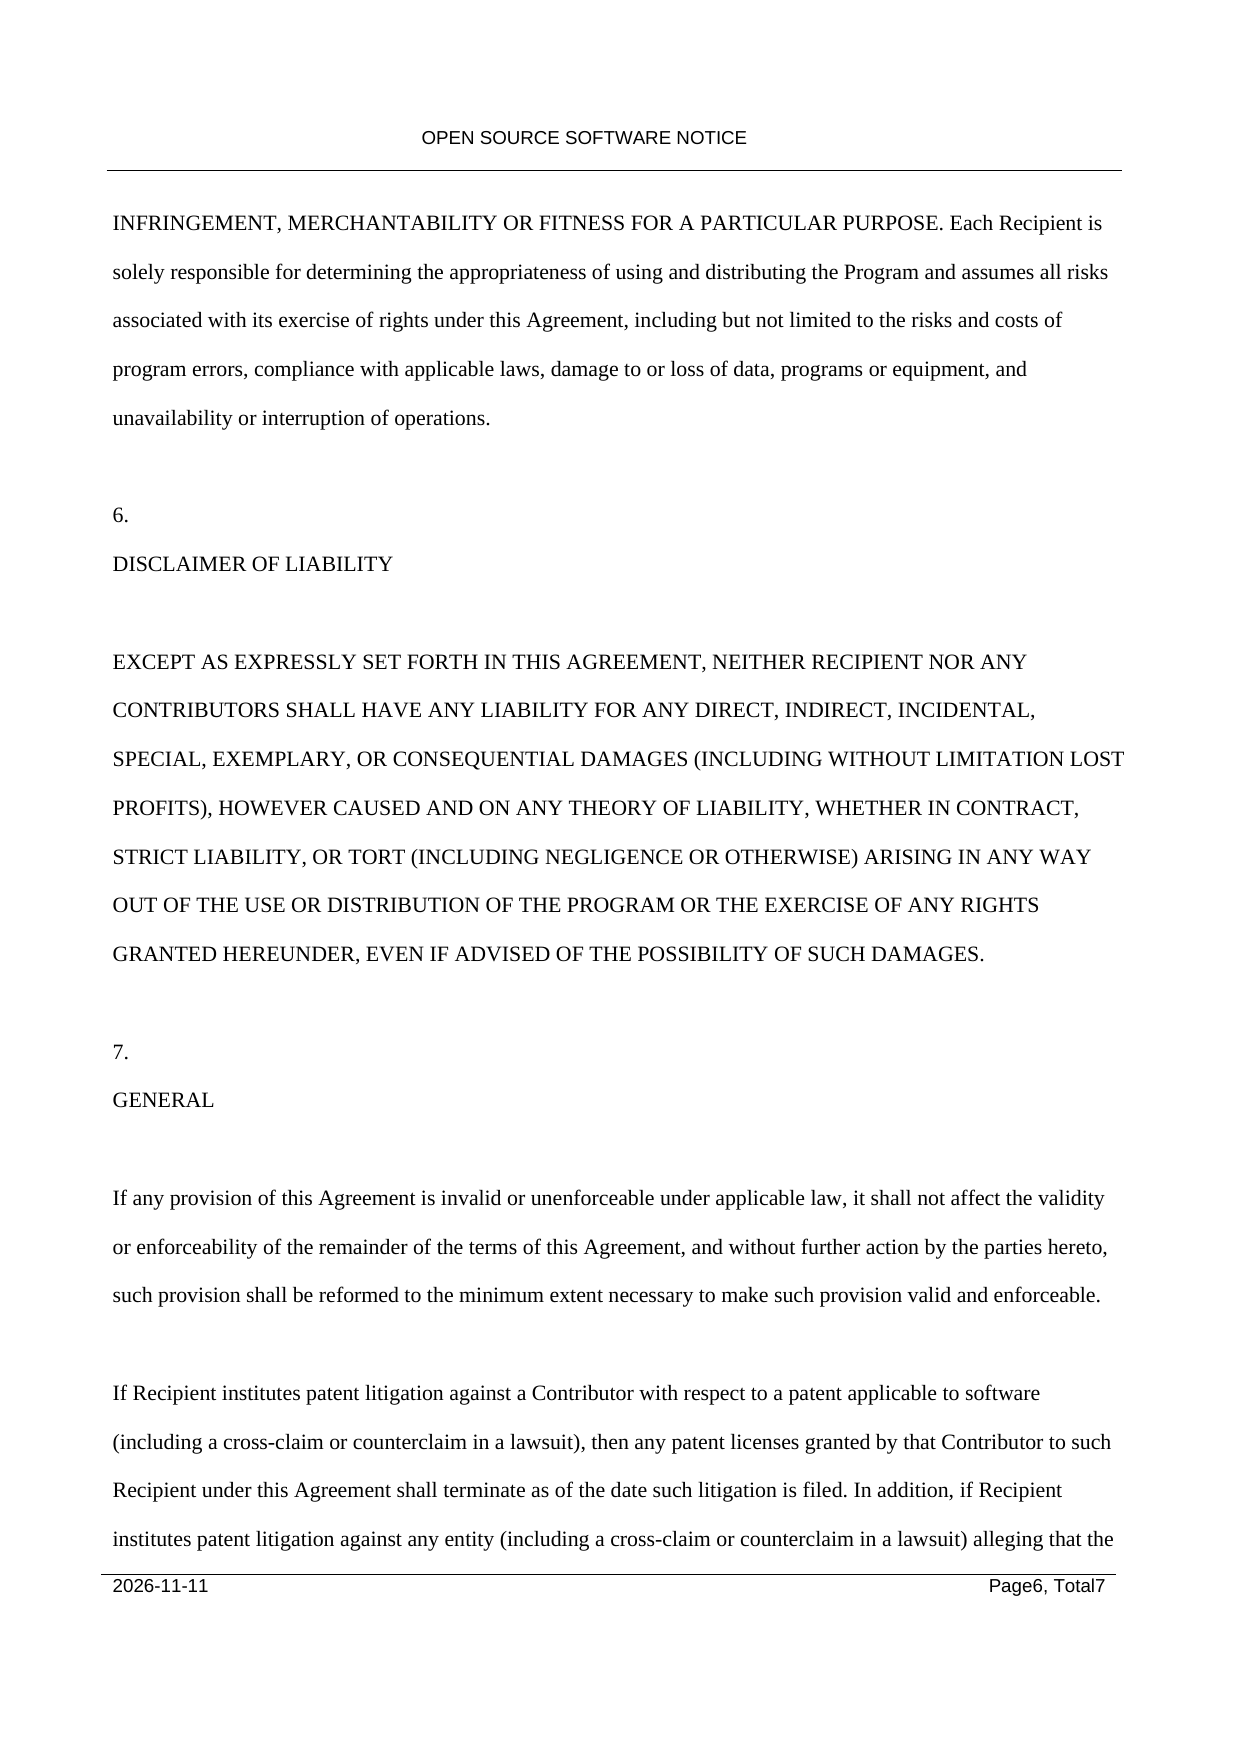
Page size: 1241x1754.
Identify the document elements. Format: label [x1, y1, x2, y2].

text [112, 206, 1128, 1555]
